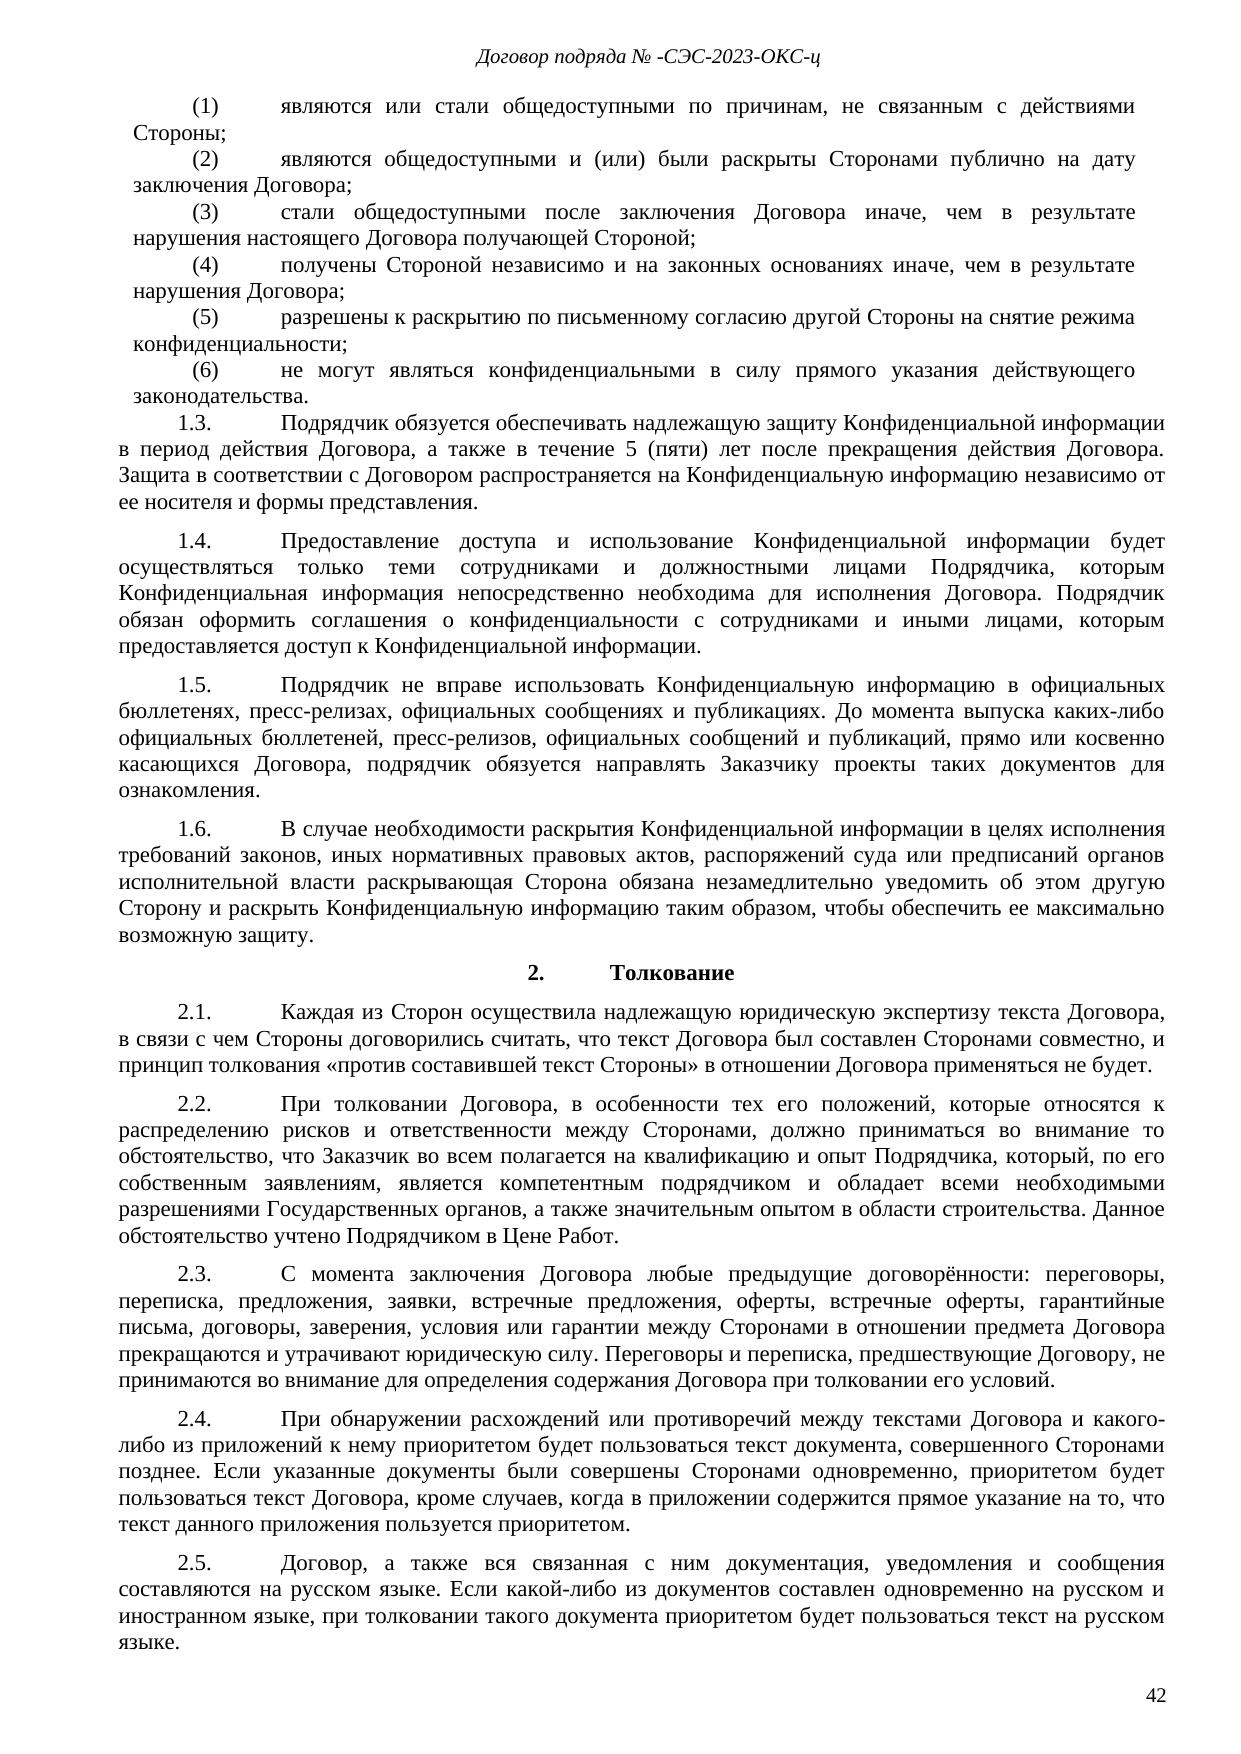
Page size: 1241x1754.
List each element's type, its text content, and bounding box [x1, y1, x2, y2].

text При толковании Договора, в особенности тех его положений, которые относятся к распределению рисков и ответственности между Сторонами, должно приниматься во внимание то обстоятельство, что Заказчик во всем полагается на квалификацию и опыт Подрядчика, который, по его собственным заявлениям, является компетентным подрядчиком и обладает всеми необходимыми разрешениями Государственных органов, а также значительным опытом в области строительства. Данное обстоятельство учтено Подрядчиком в Цене Работ. [118, 1090, 1167, 1248]
text стали общедоступными после заключения Договора иначе, чем в результате нарушения настоящего Договора получающей Стороной; [133, 198, 1137, 251]
text С момента заключения Договора любые предыдущие договорённости: переговоры, переписка, предложения, заявки, встречные предложения, оферты, встречные оферты, гарантийные письма, договоры, заверения, условия или гарантии между Сторонами в отношении предмета Договора прекращаются и утрачивают юридическую силу. Переговоры и переписка, предшествующие Договору, не принимаются во внимание для определения содержания Договора при толковании его условий. [118, 1261, 1167, 1392]
text Подрядчик обязуется обеспечивать надлежащую защиту Конфиденциальной информации в период действия Договора, а также в течение 5 (пяти) лет после прекращения действия Договора. Защита в соответствии с Договором распространяется на Конфиденциальную информацию независимо от ее носителя и формы представления. [118, 409, 1167, 514]
text В случае необходимости раскрытия Конфиденциальной информации в целях исполнения требований законов, иных нормативных правовых актов, распоряжений суда или предписаний органов исполнительной власти раскрывающая Сторона обязана незамедлительно уведомить об этом другую Сторону и раскрыть Конфиденциальную информацию таким образом, чтобы обеспечить ее максимально возможную защиту. [118, 815, 1167, 947]
text Договор, а также вся связанная с ним документация, уведомления и сообщения составляются на русском языке. Если какой-либо из документов составлен одновременно на русском и иностранном языке, при толковании такого документа приоритетом будет пользоваться текст на русском языке. [118, 1549, 1167, 1654]
text разрешены к раскрытию по письменному согласию другой Стороны на снятие режима конфиденциальности; [133, 303, 1137, 356]
text Каждая из Сторон осуществила надлежащую юридическую экспертизу текста Договора, в связи с чем Стороны договорились считать, что текст Договора был составлен Сторонами совместно, и принцип толкования «против составившей текст Стороны» в отношении Договора применяться не будет. [118, 998, 1167, 1077]
text Предоставление доступа и использование Конфиденциальной информации будет осуществляться только теми сотрудниками и должностными лицами Подрядчика, которым Конфиденциальная информация непосредственно необходима для исполнения Договора. Подрядчик обязан оформить соглашения о конфиденциальности с сотрудниками и иными лицами, которым предоставляется доступ к Конфиденциальной информации. [118, 527, 1167, 658]
text являются общедоступными и (или) были раскрыты Сторонами публично на дату заключения Договора; [133, 145, 1137, 198]
text Подрядчик не вправе использовать Конфиденциальную информацию в официальных бюллетенях, пресс-релизах, официальных сообщениях и публикациях. До момента выпуска каких-либо официальных бюллетеней, пресс-релизов, официальных сообщений и публикаций, прямо или косвенно касающихся Договора, подрядчик обязуется направлять Заказчику проекты таких документов для ознакомления. [118, 671, 1167, 803]
text получены Стороной независимо и на законных основаниях иначе, чем в результате нарушения Договора; [133, 251, 1137, 303]
text Толкование [133, 959, 1137, 986]
text являются или стали общедоступными по причинам, не связанным с действиями Стороны; [133, 92, 1137, 145]
text не могут являться конфиденциальными в силу прямого указания действующего законодательства. [133, 356, 1137, 409]
text При обнаружении расхождений или противоречий между текстами Договора и какого-либо из приложений к нему приоритетом будет пользоваться текст документа, совершенного Сторонами позднее. Если указанные документы были совершены Сторонами одновременно, приоритетом будет пользоваться текст Договора, кроме случаев, когда в приложении содержится прямое указание на то, что текст данного приложения пользуется приоритетом. [118, 1405, 1167, 1537]
